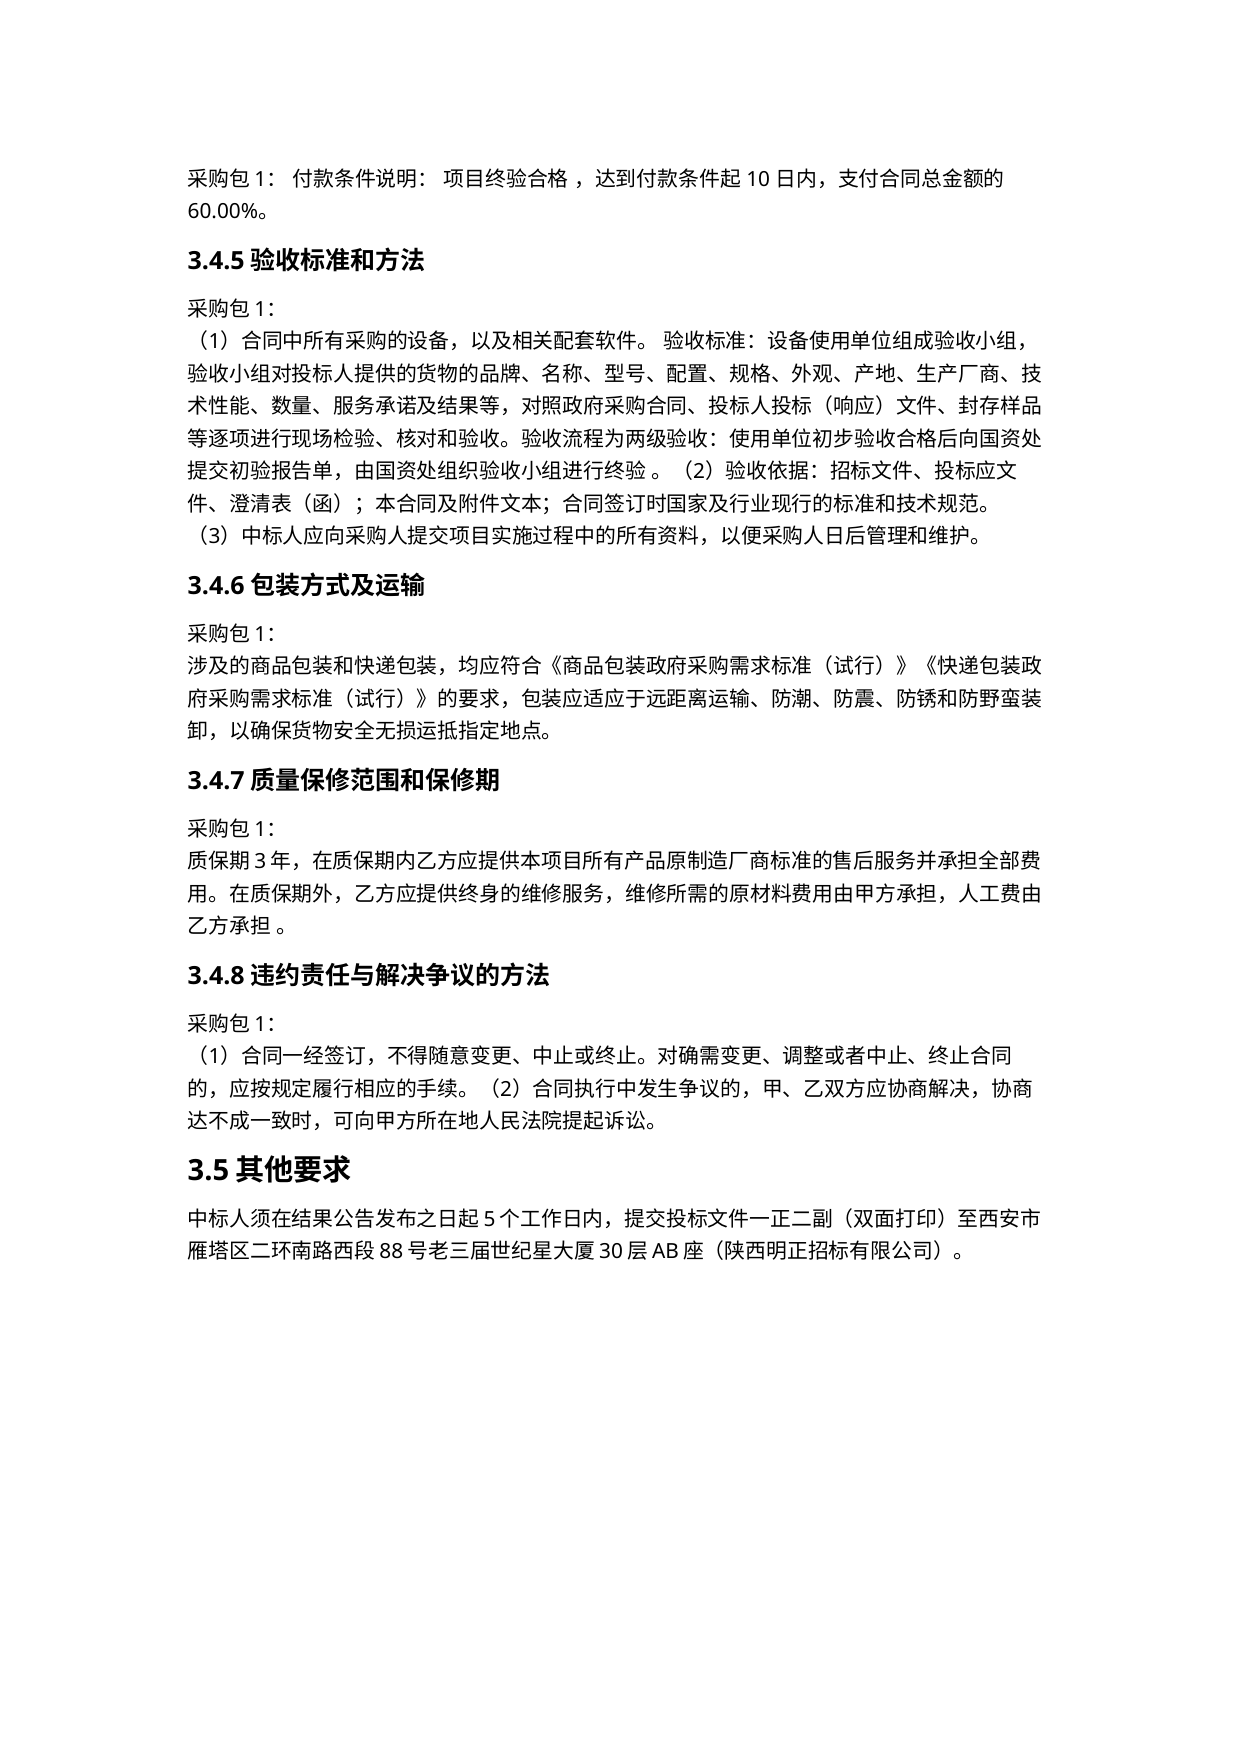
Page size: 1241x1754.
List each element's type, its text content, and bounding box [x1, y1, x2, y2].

text 中标人须在结果公告发布之日起5个工作日内，提交投标文件一正二副（双面打印）至西安市雁塔区二环南路西段88号老三届世纪星大厦30层AB座（陕西明正招标有限公司）。 [187, 1202, 1053, 1267]
text 3.4.5验收标准和方法 [187, 227, 1053, 292]
text 涉及的商品包装和快递包装，均应符合《商品包装政府采购需求标准（试行）》《快递包装政府采购需求标准（试行）》的要求，包装应适应于远距离运输、防潮、防震、防锈和防野蛮装卸，以确保货物安全无损运抵指定地点。 [187, 649, 1053, 747]
text 3.5其他要求 [187, 1137, 1053, 1202]
text 采购包1： [187, 812, 1053, 844]
text 3.4.6包装方式及运输 [187, 552, 1053, 617]
text 3.4.7质量保修范围和保修期 [187, 747, 1053, 812]
text 采购包1： 付款条件说明： 项目终验合格 ，达到付款条件起 10 日内，支付合同总金额的 60.00%。 [187, 162, 1053, 227]
text 采购包1： [187, 1007, 1053, 1039]
text 3.4.8违约责任与解决争议的方法 [187, 942, 1053, 1007]
text 质保期3年，在质保期内乙方应提供本项目所有产品原制造厂商标准的售后服务并承担全部费用。在质保期外，乙方应提供终身的维修服务，维修所需的原材料费用由甲方承担，人工费由乙方承担 。 [187, 844, 1053, 942]
text 采购包1： [187, 292, 1053, 324]
text （1）合同一经签订，不得随意变更、中止或终止。对确需变更、调整或者中止、终止合同的，应按规定履行相应的手续。（2）合同执行中发生争议的，甲、乙双方应协商解决，协商达不成一致时，可向甲方所在地人民法院提起诉讼。 [187, 1039, 1053, 1137]
text （1）合同中所有采购的设备，以及相关配套软件。 验收标准：设备使用单位组成验收小组，验收小组对投标人提供的货物的品牌、名称、型号、配置、规格、外观、产地、生产厂商、技术性能、数量、服务承诺及结果等，对照政府采购合同、投标人投标（响应）文件、封存样品等逐项进行现场检验、核对和验收。验收流程为两级验收：使用单位初步验收合格后向国资处提交初验报告单，由国资处组织验收小组进行终验 。（2）验收依据：招标文件、投标应文件、澄清表（函）；本合同及附件文本；合同签订时国家及行业现行的标准和技术规范。（3）中标人应向采购人提交项目实施过程中的所有资料，以便采购人日后管理和维护。 [187, 324, 1053, 552]
text 采购包1： [187, 617, 1053, 649]
